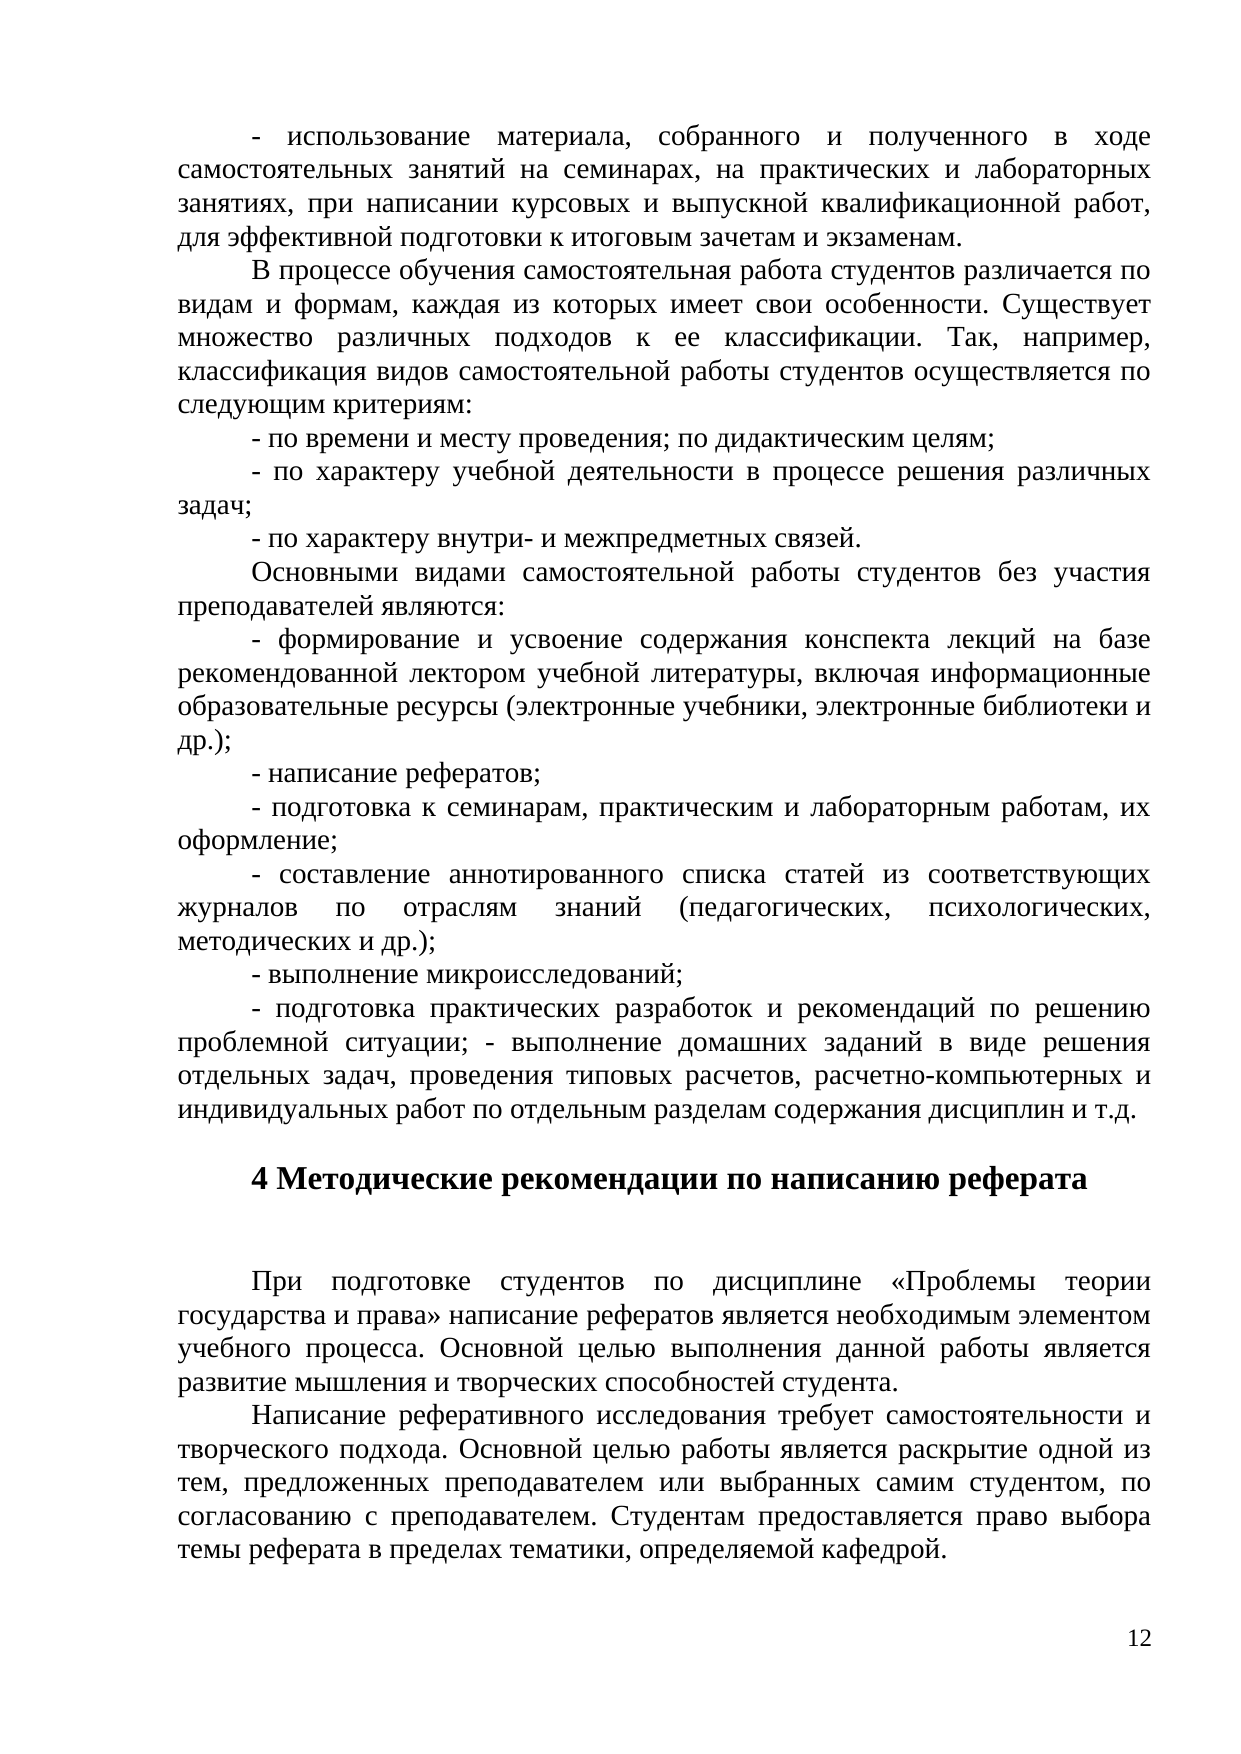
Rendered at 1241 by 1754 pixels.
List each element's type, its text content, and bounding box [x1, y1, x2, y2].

text Написание реферативного исследования требует самостоятельности и творческого подхода. Основной целью работы является раскрытие одной из тем, предложенных преподавателем или выбранных самим студентом, по согласованию с преподавателем. Студентам предоставляется право выбора темы реферата в пределах тематики, определяемой кафедрой. [177, 1397, 1152, 1565]
text - формирование и усвоение содержания конспекта лекций на базе рекомендованной лектором учебной литературы, включая информационные образовательные ресурсы (электронные учебники, электронные библиотеки и др.); [177, 621, 1152, 755]
text При подготовке студентов по дисциплине «Проблемы теории государства и права» написание рефератов является необходимым элементом учебного процесса. Основной целью выполнения данной работы является развитие мышления и творческих способностей студента. [177, 1263, 1152, 1397]
text - подготовка к семинарам, практическим и лабораторным работам, их оформление; [177, 789, 1152, 856]
text В процессе обучения самостоятельная работа студентов различается по видам и формам, каждая из которых имеет свои особенности. Существует множество различных подходов к ее классификации. Так, например, классификация видов самостоятельной работы студентов осуществляется по следующим критериям: [177, 252, 1152, 420]
text - составление аннотированного списка статей из соответствующих журналов по отраслям знаний (педагогических, психологических, методических и др.); [177, 856, 1152, 957]
text - использование материала, собранного и полученного в ходе самостоятельных занятий на семинарах, на практических и лабораторных занятиях, при написании курсовых и выпускной квалификационной работ, для эффективной подготовки к итоговым зачетам и экзаменам. [177, 118, 1152, 252]
text - по характеру внутри- и межпредметных связей. [177, 521, 1152, 554]
subtitle 4 Методические рекомендации по написанию реферата [177, 1158, 1152, 1196]
text Основными видами самостоятельной работы студентов без участия преподавателей являются: [177, 554, 1152, 621]
text - выполнение микроисследований; [177, 957, 1152, 990]
text - подготовка практических разработок и рекомендаций по решению проблемной ситуации; - выполнение домашних заданий в виде решения отдельных задач, проведения типовых расчетов, расчетно-компьютерных и индивидуальных работ по отдельным разделам содержания дисциплин и т.д. [177, 990, 1152, 1124]
text - по характеру учебной деятельности в процессе решения различных задач; [177, 453, 1152, 521]
text - по времени и месту проведения; по дидактическим целям; [177, 420, 1152, 453]
text - написание рефератов; [177, 755, 1152, 789]
